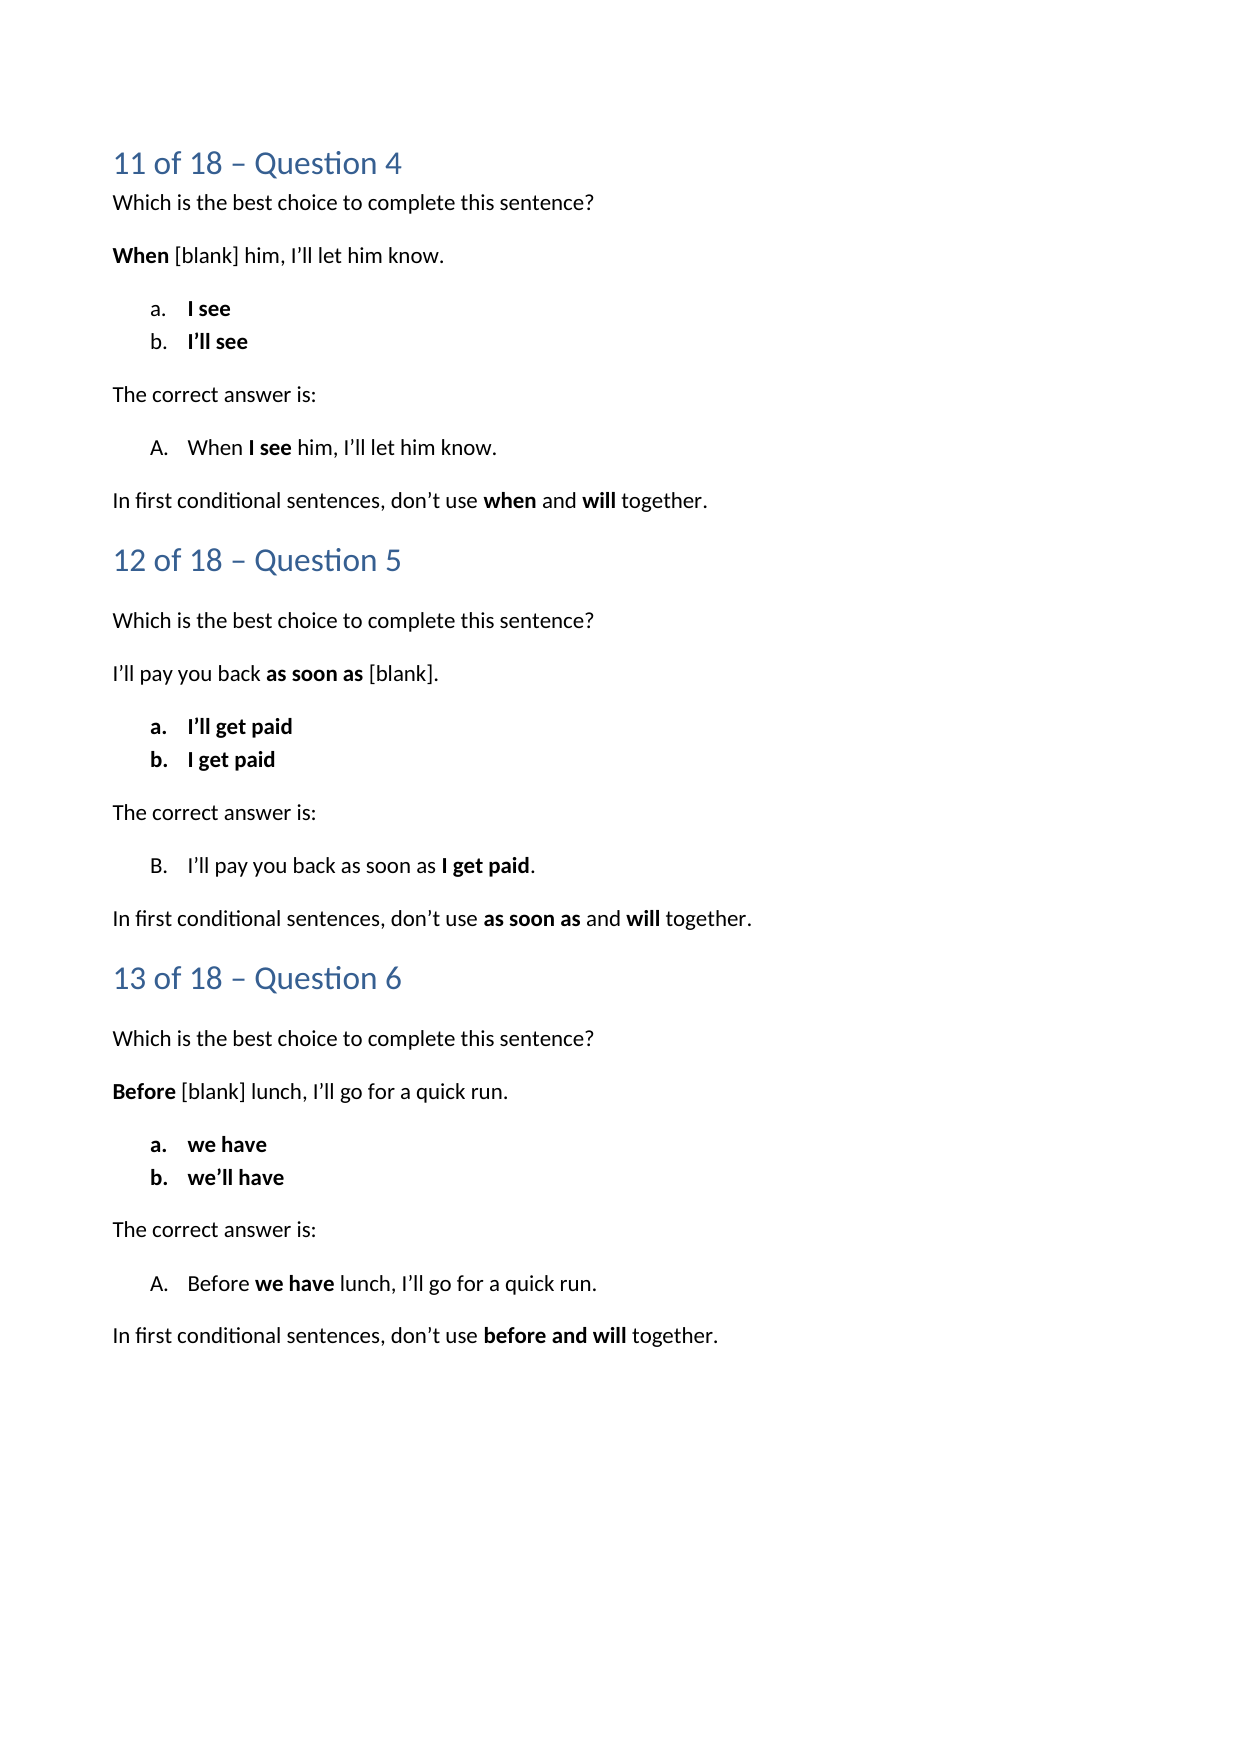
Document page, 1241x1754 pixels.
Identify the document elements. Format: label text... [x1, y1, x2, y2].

text Which is the best choice to complete this sentence? [112, 1024, 1128, 1052]
text In first conditional sentences, don’t use before and will together. [112, 1322, 1128, 1350]
text Before [blank] lunch, I’ll go for a quick run. [112, 1077, 1128, 1105]
list Before we have lunch, I’ll go for a quick run. [150, 1269, 1128, 1297]
list I’ll get paid [150, 712, 1128, 741]
text I’ll pay you back as soon as [blank]. [112, 659, 1128, 687]
text In first conditional sentences, don’t use as soon as and will together. [112, 904, 1128, 932]
list I see [150, 294, 1128, 323]
list we’ll have [150, 1163, 1128, 1191]
text The correct answer is: [112, 380, 1128, 408]
text 13 of 18 – Question 6 [112, 957, 1128, 997]
text The correct answer is: [112, 798, 1128, 826]
text The correct answer is: [112, 1216, 1128, 1244]
list When I see him, I’ll let him know. [150, 433, 1128, 461]
list I’ll see [150, 327, 1128, 355]
list I get paid [150, 745, 1128, 773]
text Which is the best choice to complete this sentence? [112, 606, 1128, 634]
text When [blank] him, I’ll let him know. [112, 242, 1128, 269]
text 12 of 18 – Question 5 [112, 539, 1128, 579]
text 11 of 18 – Question 4 [112, 142, 1128, 182]
text Which is the best choice to complete this sentence? [112, 188, 1128, 217]
list we have [150, 1130, 1128, 1158]
list I’ll pay you back as soon as I get paid. [150, 851, 1128, 879]
text In first conditional sentences, don’t use when and will together. [112, 486, 1128, 514]
